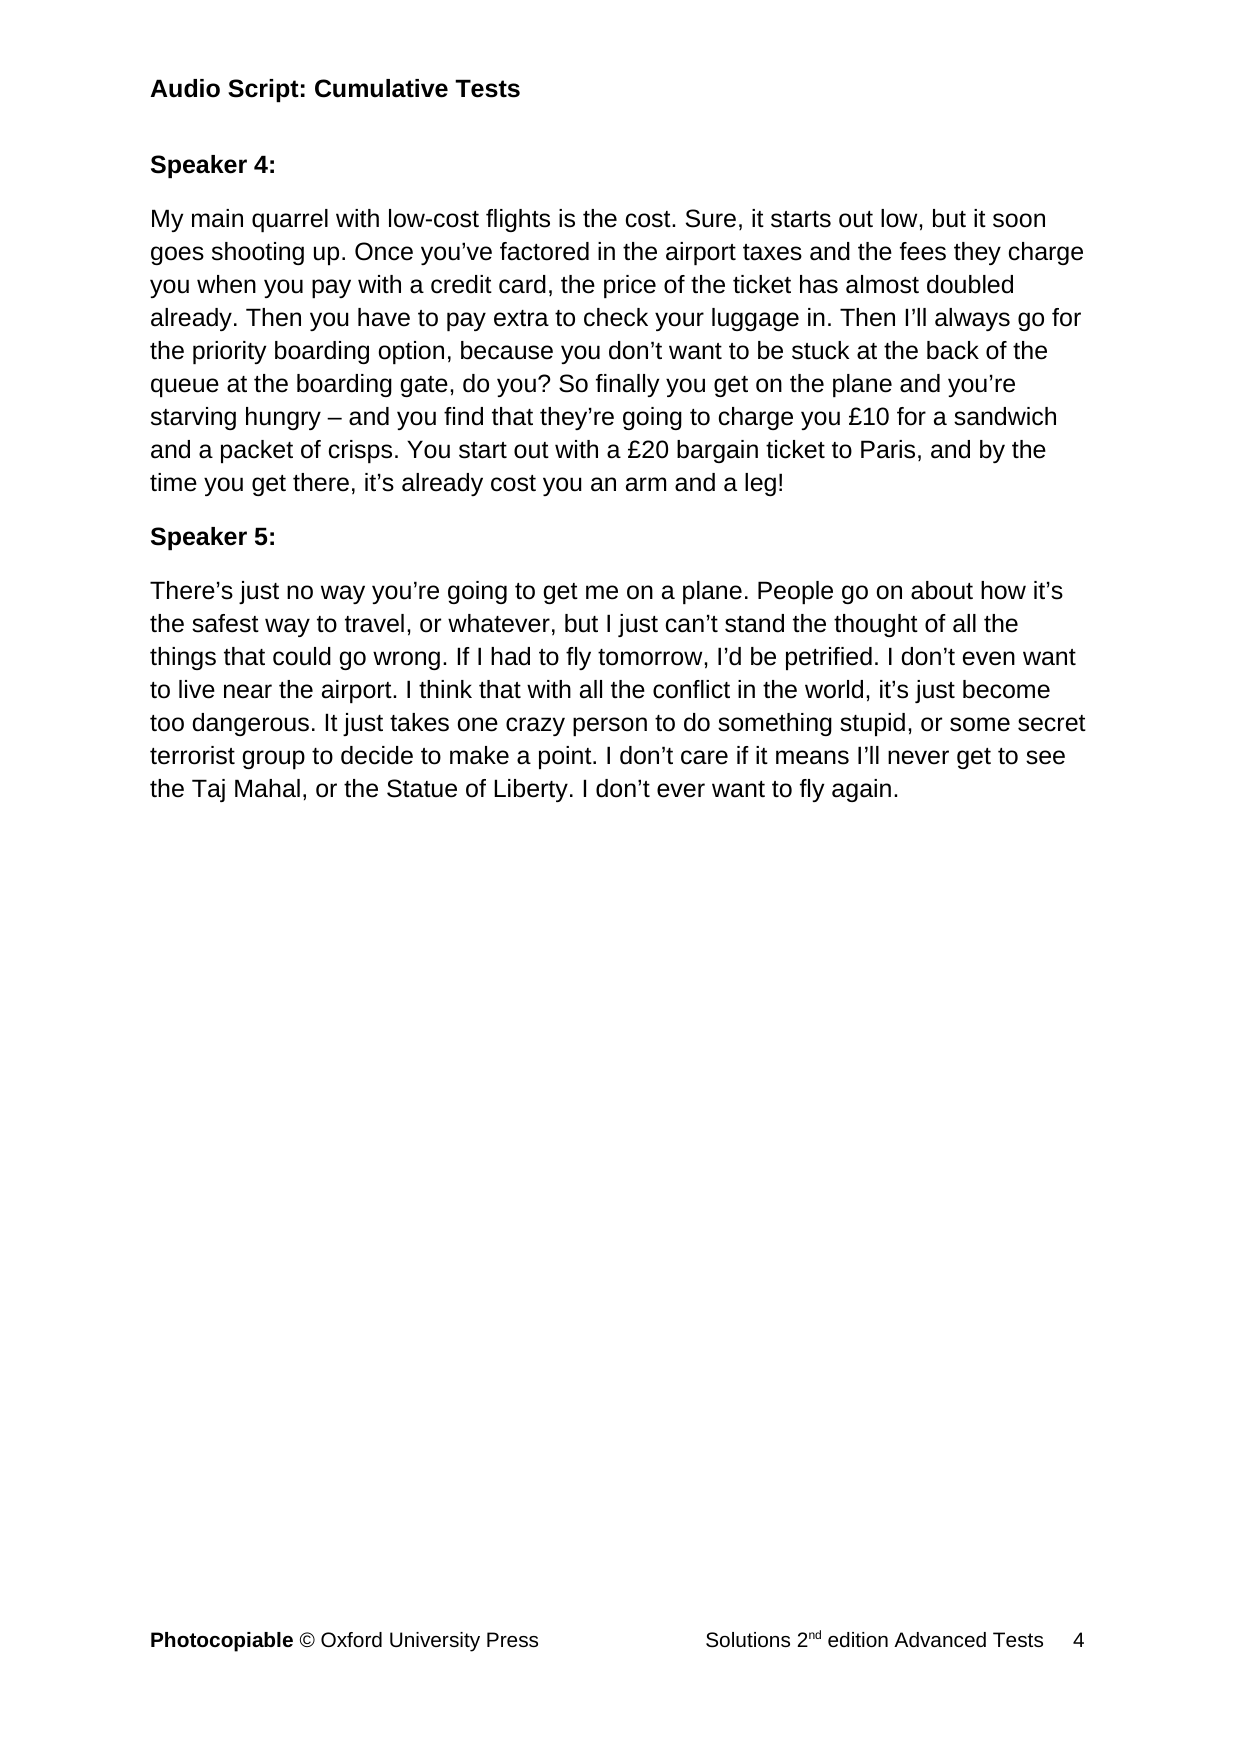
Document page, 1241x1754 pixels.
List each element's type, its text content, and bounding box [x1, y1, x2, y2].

text There’s just no way you’re going to get me on a plane. People go on about how it’s the safest way to travel, or whatever, but I just can’t stand the thought of all the things that could go wrong. If I had to fly tomorrow, I’d be petrified. I don’t even want to live near the airport. I think that with all the conflict in the world, it’s just become too dangerous. It just takes one crazy person to do something stupid, or some secret terrorist group to decide to make a point. I don’t care if it means I’ll never get to see the Taj Mahal, or the Statue of Liberty. I don’t ever want to fly again. [150, 576, 1090, 803]
text Speaker 4: [150, 150, 1090, 179]
text My main quarrel with low-cost flights is the cost. Sure, it starts out low, but it soon goes shooting up. Once you’ve factored in the airport taxes and the fees they charge you when you pay with a credit card, the price of the ticket has almost doubled already. Then you have to pay extra to check your luggage in. Then I’ll always go for the priority boarding option, because you don’t want to be stuck at the back of the queue at the boarding gate, do you? So finally you get on the plane and you’re starving hungry – and you find that they’re going to charge you £10 for a sandwich and a packet of crisps. You start out with a £20 bargain ticket to Paris, and by the time you get there, it’s already cost you an arm and a leg! [150, 204, 1090, 497]
text Speaker 5: [150, 522, 1090, 551]
